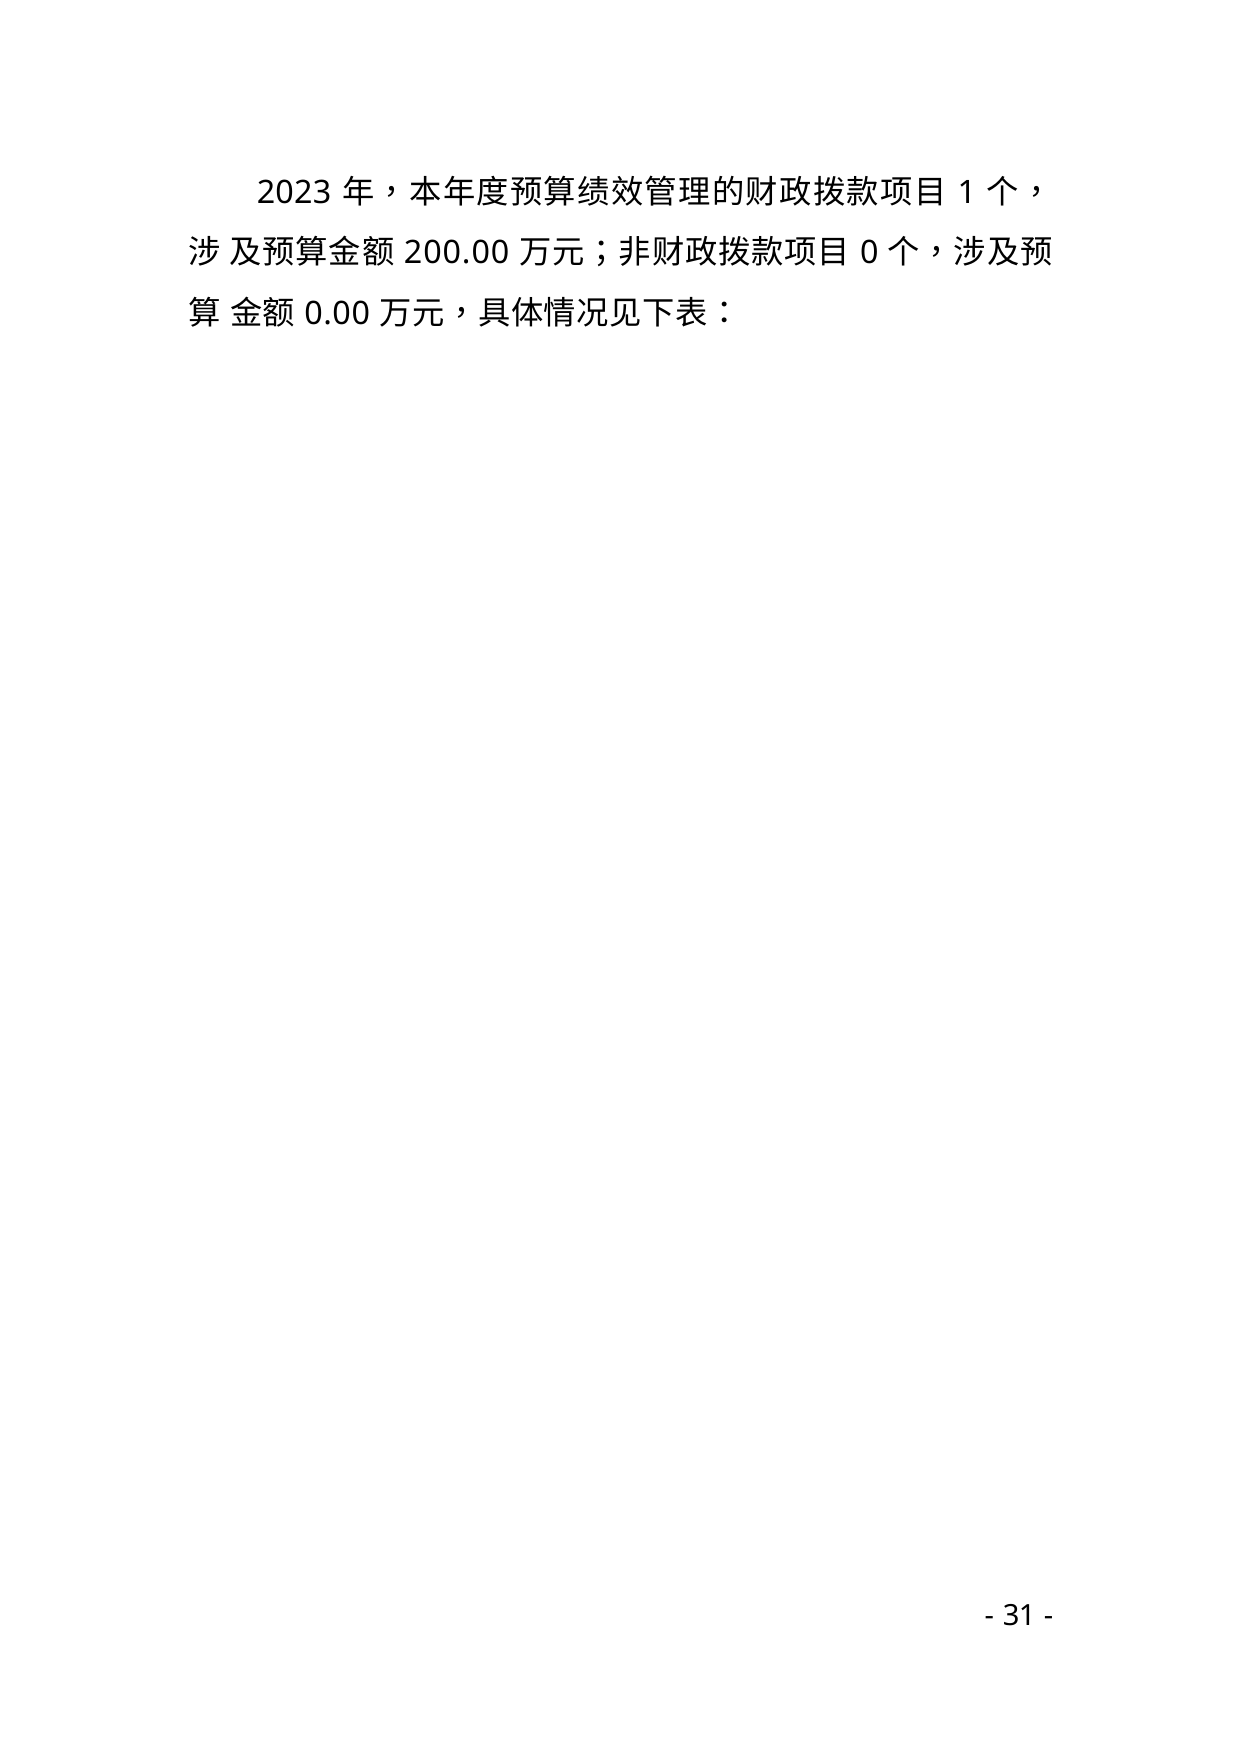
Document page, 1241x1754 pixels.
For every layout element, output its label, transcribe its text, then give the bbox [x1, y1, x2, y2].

text 2023 年，本年度预算绩效管理的财政拨款项目 1 个，涉 及预算金额 200.00 万元；非财政拨款项目 0 个，涉及预算 金额 0.00 万元，具体情况见下表： [188, 169, 1053, 334]
